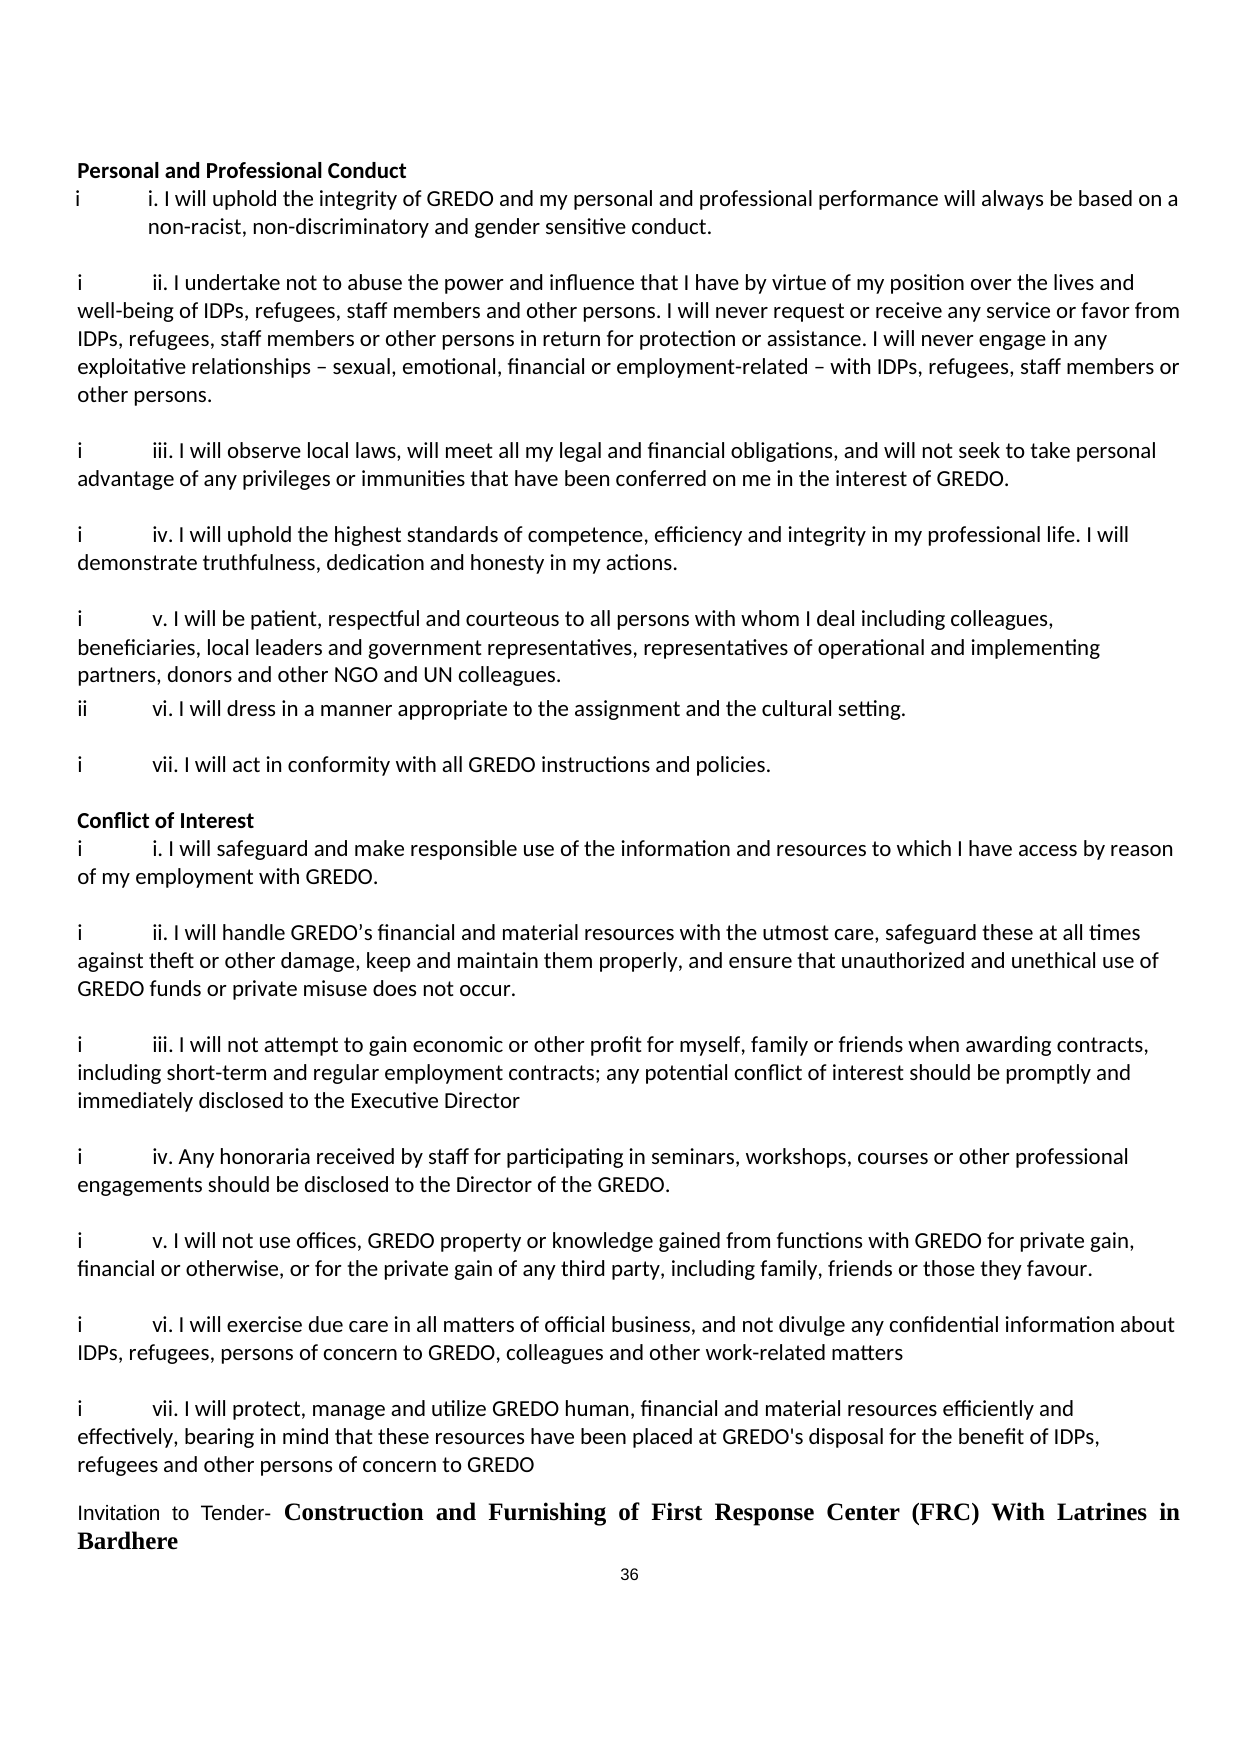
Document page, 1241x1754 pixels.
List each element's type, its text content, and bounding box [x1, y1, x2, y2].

list iii. I will observe local laws, will meet all my legal and financial obligations, and will not seek to take personal advantage of any privileges or immunities that have been conferred on me in the interest of GREDO. [77, 436, 1182, 492]
list ii. I will handle GREDO’s financial and material resources with the utmost care, safeguard these at all times against theft or other damage, keep and maintain them properly, and ensure that unauthorized and unethical use of GREDO funds or private misuse does not occur. [77, 918, 1182, 1002]
list iii. I will not attempt to gain economic or other profit for myself, family or friends when awarding contracts, including short-term and regular employment contracts; any potential conflict of interest should be promptly and immediately disclosed to the Executive Director [77, 1030, 1182, 1114]
list i. I will uphold the integrity of GREDO and my personal and professional performance will always be based on a non-racist, non-discriminatory and gender sensitive conduct. [75, 184, 1182, 240]
list v. I will be patient, respectful and courteous to all persons with whom I deal including colleagues, beneficiaries, local leaders and government representatives, representatives of operational and implementing partners, donors and other NGO and UN colleagues. [77, 604, 1182, 689]
list i. I will safeguard and make responsible use of the information and resources to which I have access by reason of my employment with GREDO. [77, 834, 1182, 890]
list ii. I undertake not to abuse the power and influence that I have by virtue of my position over the lives and well-being of IDPs, refugees, staff members and other persons. I will never request or receive any service or favor from IDPs, refugees, staff members or other persons in return for protection or assistance. I will never engage in any exploitative relationships – sexual, emotional, financial or employment-related – with IDPs, refugees, staff members or other persons. [77, 268, 1182, 408]
text Personal and Professional Conduct [77, 156, 1182, 184]
list iv. Any honoraria received by staff for participating in seminars, workshops, courses or other professional engagements should be disclosed to the Director of the GREDO. [77, 1142, 1182, 1198]
list vi. I will dress in a manner appropriate to the assignment and the cultural setting. [77, 694, 1182, 722]
list vi. I will exercise due care in all matters of official business, and not divulge any confidential information about IDPs, refugees, persons of concern to GREDO, colleagues and other work-related matters [77, 1310, 1182, 1366]
list v. I will not use offices, GREDO property or knowledge gained from functions with GREDO for private gain, financial or otherwise, or for the private gain of any third party, including family, friends or those they favour. [77, 1226, 1182, 1282]
list vii. I will protect, manage and utilize GREDO human, financial and material resources efficiently and effectively, bearing in mind that these resources have been placed at GREDO's disposal for the benefit of IDPs, refugees and other persons of concern to GREDO [77, 1394, 1182, 1478]
list vii. I will act in conformity with all GREDO instructions and policies. [77, 750, 1182, 778]
text Conflict of Interest [77, 806, 1182, 834]
list iv. I will uphold the highest standards of competence, efficiency and integrity in my professional life. I will demonstrate truthfulness, dedication and honesty in my actions. [77, 521, 1182, 577]
